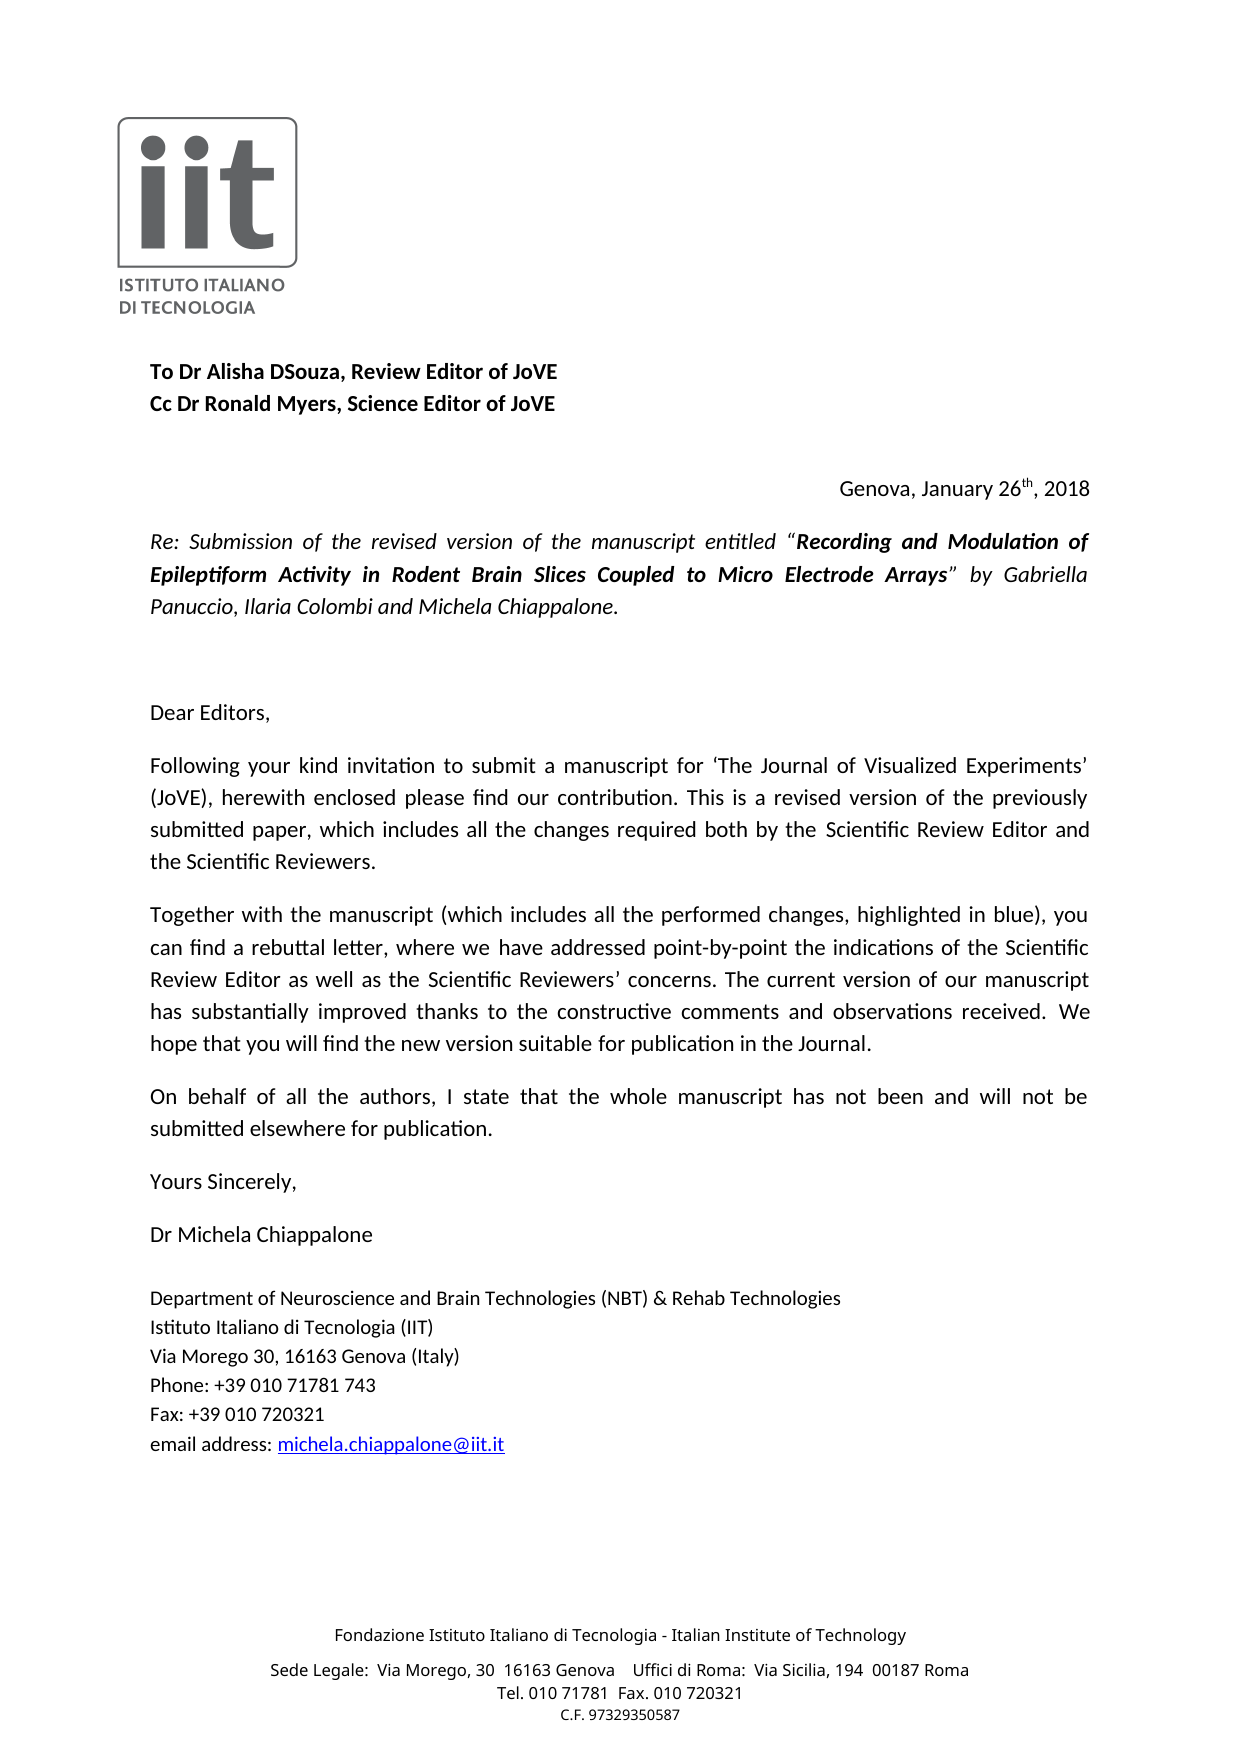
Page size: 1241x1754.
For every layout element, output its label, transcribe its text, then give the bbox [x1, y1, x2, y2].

text Genova, January 26th, 2018 [150, 474, 1090, 502]
picture [0, 0, 306, 316]
text Department of Neuroscience and Brain Technologies (NBT) & Rehab Technologies [150, 1285, 1090, 1310]
text Fax: +39 010 720321 [150, 1402, 1090, 1427]
text Yours Sincerely, [150, 1167, 1090, 1196]
text Via Morego 30, 16163 Genova (Italy) [150, 1343, 1090, 1369]
text Together with the manuscript (which includes all the performed changes, highlighted in blue), you can find a rebuttal letter, where we have addressed point-by-point the indications of the Scientific Review Editor as well as the Scientific Reviewers’ concerns. The current version of our manuscript has substantially improved thanks to the constructive comments and observations received. We hope that you will find the new version suitable for publication in the Journal. [150, 901, 1090, 1057]
text Re: Submission of the revised version of the manuscript entitled “Recording and Modulation of Epileptiform Activity in Rodent Brain Slices Coupled to Micro Electrode Arrays” by Gabriella Panuccio, Ilaria Colombi and Michela Chiappalone. [150, 527, 1090, 620]
text Dr Michela Chiappalone [150, 1221, 1090, 1248]
text To Dr Alisha DSouza, Review Editor of JoVE [150, 357, 1090, 385]
text On behalf of all the authors, I state that the whole manuscript has not been and will not be submitted elsewhere for publication. [150, 1082, 1090, 1142]
text Dear Editors, [150, 698, 1090, 726]
text Following your kind invitation to submit a manuscript for ‘The Journal of Visualized Experiments’ (JoVE), herewith enclosed please find our contribution. This is a revised version of the previously submitted paper, which includes all the changes required both by the Scientific Review Editor and the Scientific Reviewers. [150, 751, 1090, 876]
text Cc Dr Ronald Myers, Science Editor of JoVE [150, 389, 1090, 417]
text Phone: +39 010 71781 743 [150, 1372, 1090, 1398]
text email address: michela.chiappalone@iit.it [150, 1431, 1090, 1456]
text Istituto Italiano di Tecnologia (IIT) [150, 1314, 1090, 1339]
